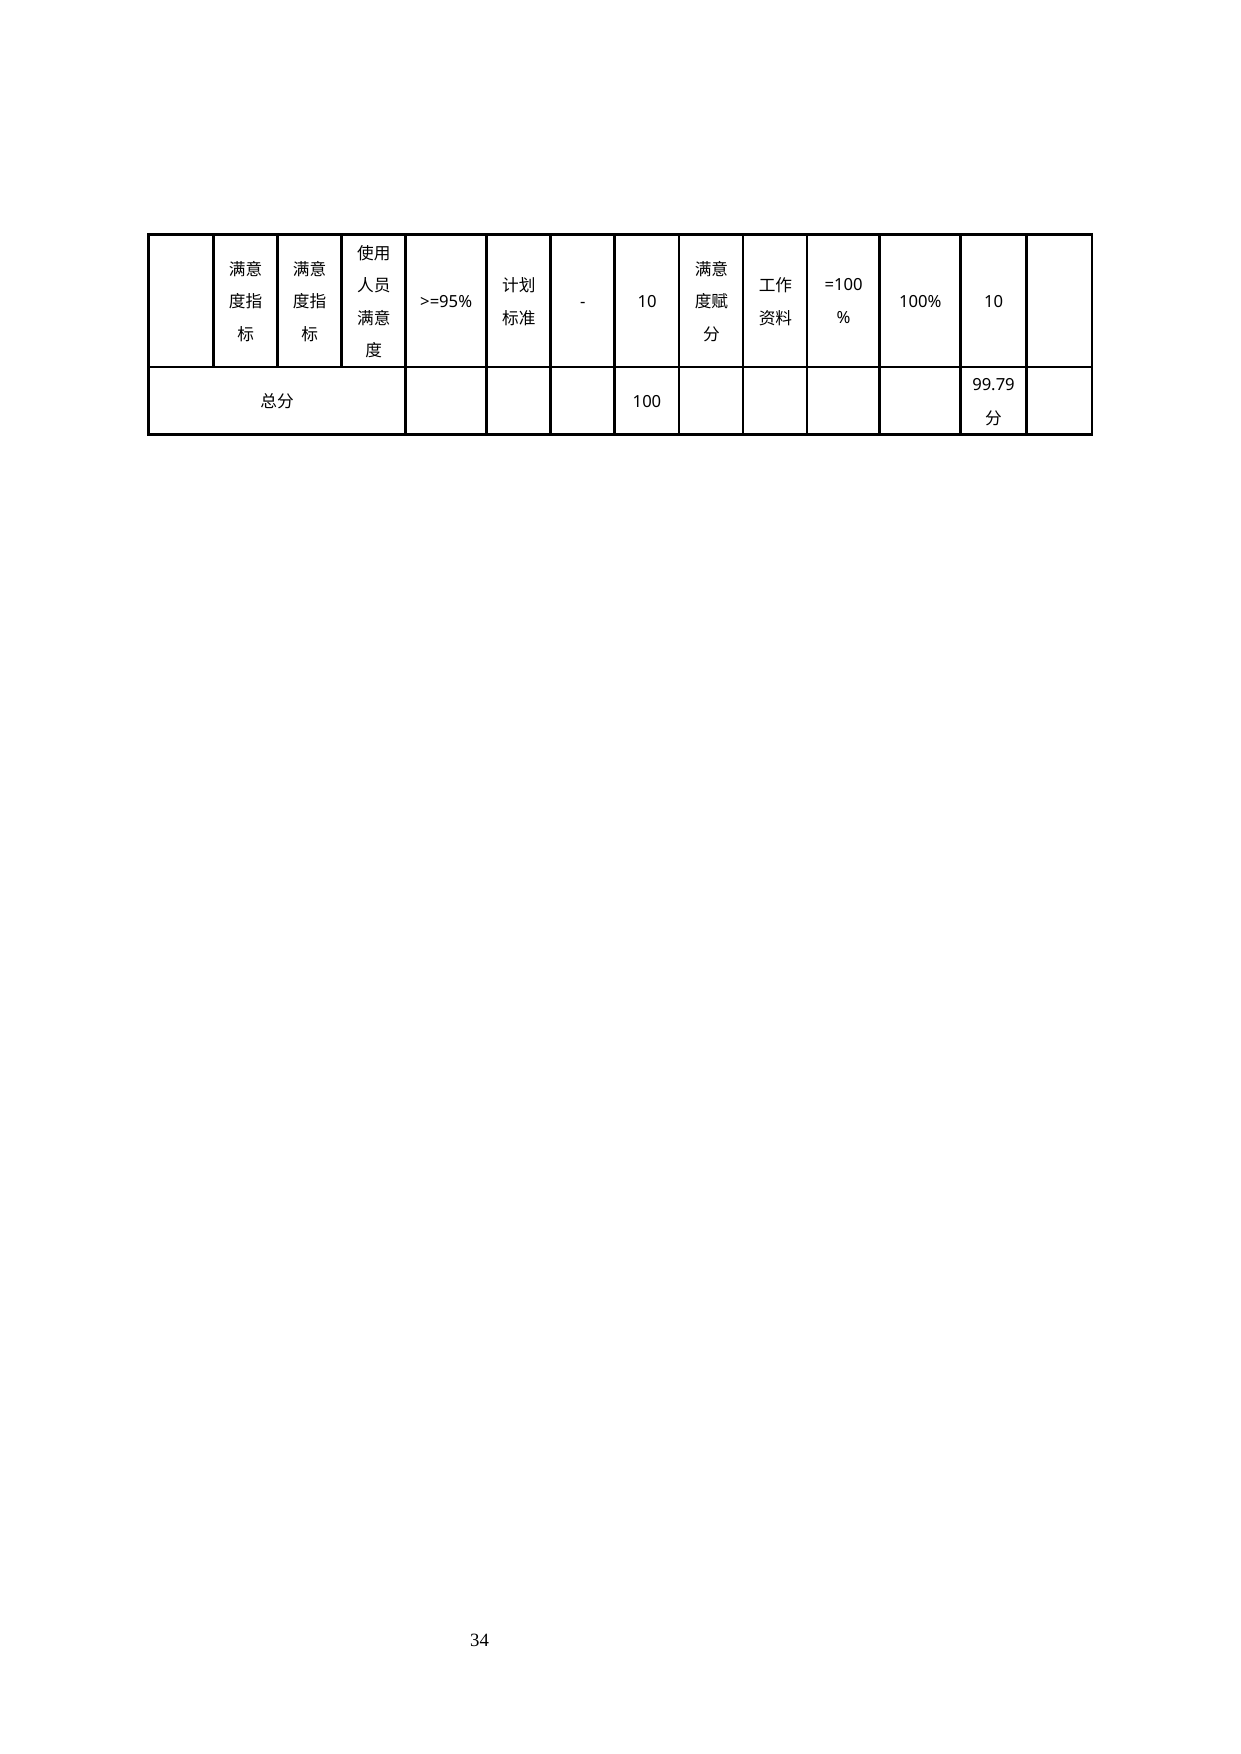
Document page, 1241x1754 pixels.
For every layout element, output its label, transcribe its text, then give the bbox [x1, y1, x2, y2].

table_cell 10 [616, 236, 678, 366]
table_cell 总分 [150, 368, 404, 433]
table_cell 100% [881, 236, 959, 366]
table_cell 99.79分 [962, 368, 1025, 433]
table_cell 工作资料 [744, 236, 806, 366]
table_cell [407, 368, 485, 433]
table_cell 满意度赋分 [680, 236, 742, 366]
table_cell [552, 368, 613, 433]
table_cell [1028, 368, 1091, 433]
table_cell >=95% [407, 236, 485, 366]
table_cell 计划标准 [488, 236, 549, 366]
table_cell =100% [808, 236, 878, 366]
table_cell [808, 368, 878, 433]
table_cell [881, 368, 959, 433]
table_cell [1028, 236, 1091, 366]
table_cell 使用人员满意度 [343, 236, 404, 366]
table_cell 100 [616, 368, 678, 433]
table_cell [744, 368, 806, 433]
table_cell 10 [962, 236, 1025, 366]
table_cell 满意度指标 [279, 236, 340, 366]
table_cell - [552, 236, 613, 366]
table_cell [488, 368, 549, 433]
table_cell [680, 368, 742, 433]
table_cell 满意度指标 [215, 236, 276, 366]
